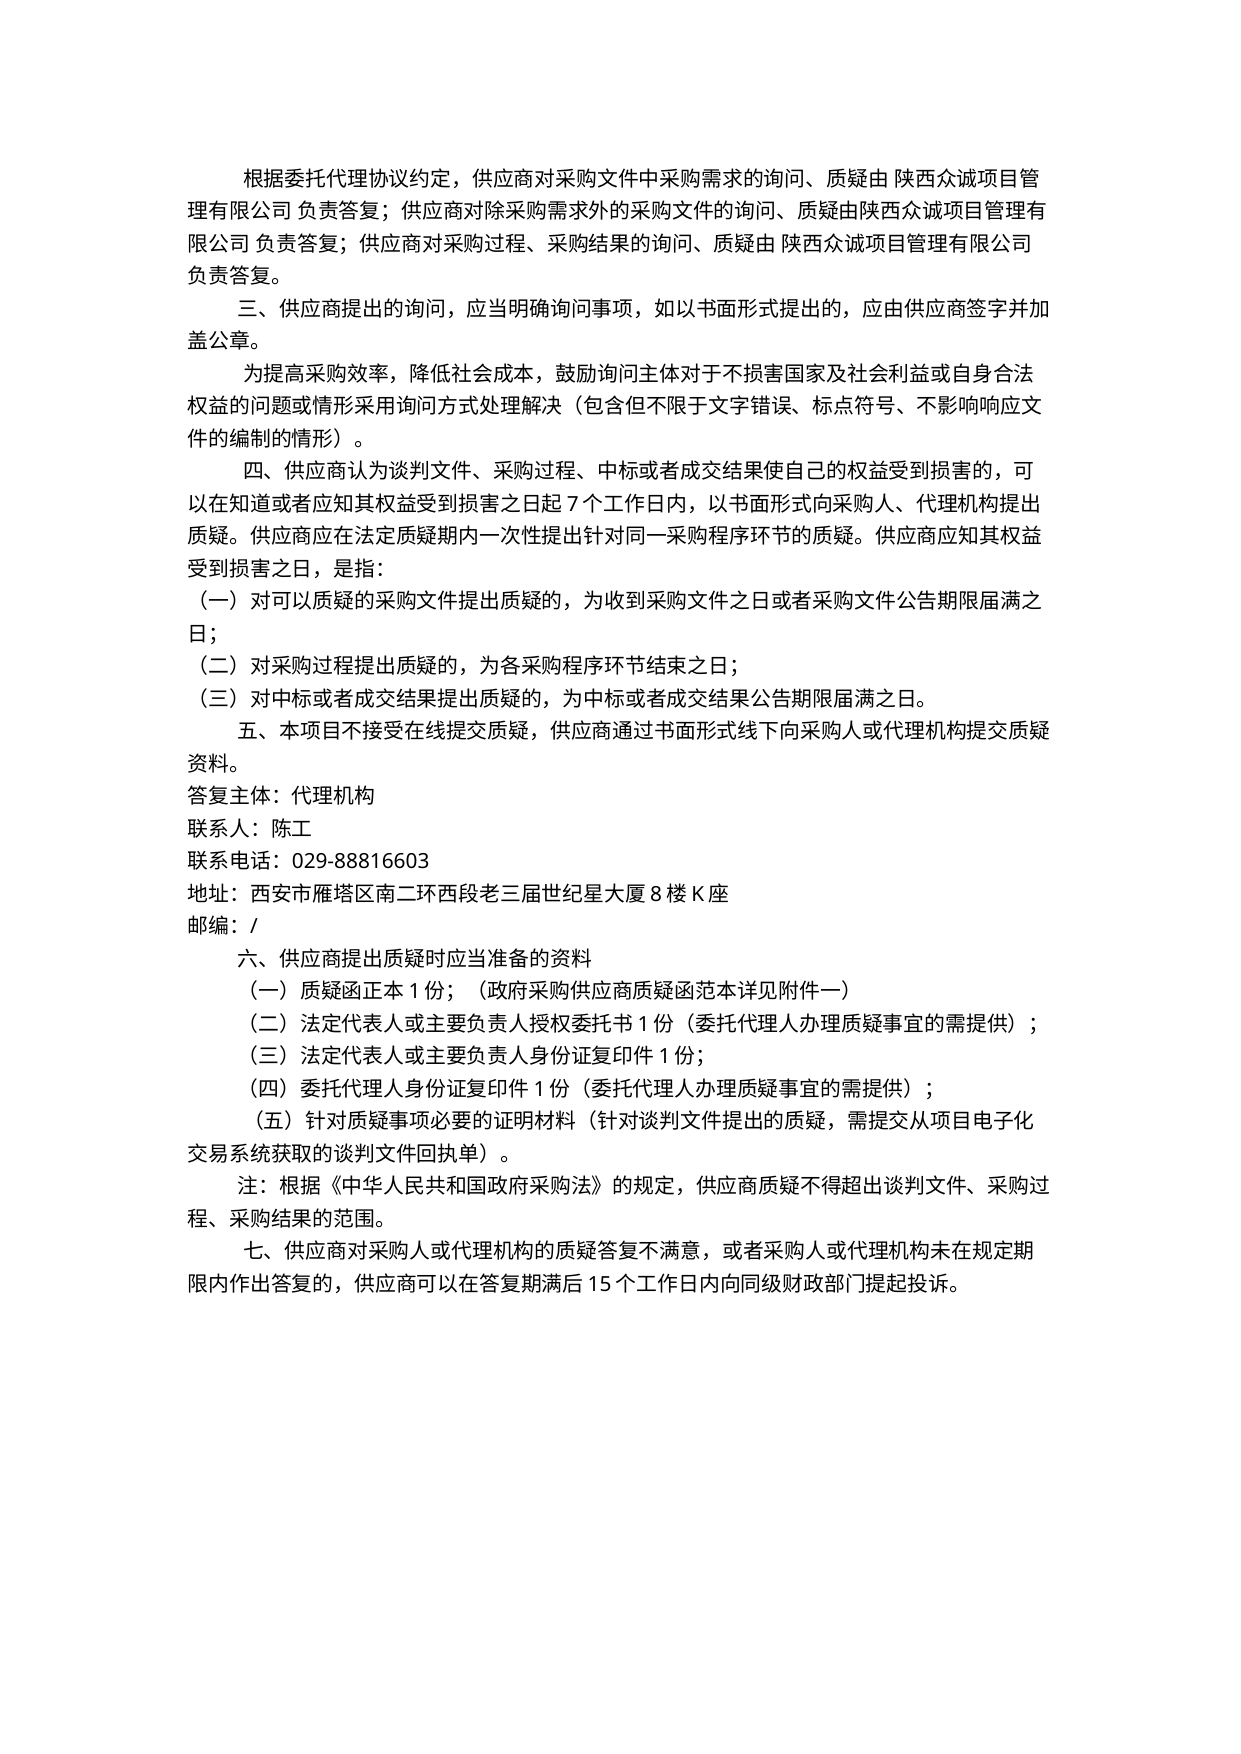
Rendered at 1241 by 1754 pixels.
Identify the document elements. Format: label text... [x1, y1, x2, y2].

text 根据委托代理协议约定，供应商对采购文件中采购需求的询问、质疑由 陕西众诚项目管理有限公司 负责答复；供应商对除采购需求外的采购文件的询问、质疑由陕西众诚项目管理有限公司 负责答复；供应商对采购过程、采购结果的询问、质疑由 陕西众诚项目管理有限公司 负责答复。 [187, 162, 1053, 292]
text 答复主体：代理机构 [187, 779, 1053, 812]
text （三）法定代表人或主要负责人身份证复印件1份； [187, 1039, 1053, 1072]
text （一）对可以质疑的采购文件提出质疑的，为收到采购文件之日或者采购文件公告期限届满之日； [187, 584, 1053, 649]
text （四）委托代理人身份证复印件1份（委托代理人办理质疑事宜的需提供）； [187, 1072, 1053, 1104]
text 为提高采购效率，降低社会成本，鼓励询问主体对于不损害国家及社会利益或自身合法权益的问题或情形采用询问方式处理解决（包含但不限于文字错误、标点符号、不影响响应文件的编制的情形）。 [187, 357, 1053, 454]
text （二）对采购过程提出质疑的，为各采购程序环节结束之日； [187, 649, 1053, 682]
text 联系电话：029-88816603 [187, 844, 1053, 877]
text 四、供应商认为谈判文件、采购过程、中标或者成交结果使自己的权益受到损害的，可以在知道或者应知其权益受到损害之日起7个工作日内，以书面形式向采购人、代理机构提出质疑。供应商应在法定质疑期内一次性提出针对同一采购程序环节的质疑。供应商应知其权益受到损害之日，是指： [187, 454, 1053, 584]
text （一）质疑函正本1份；（政府采购供应商质疑函范本详见附件一） [187, 974, 1053, 1007]
text 三、供应商提出的询问，应当明确询问事项，如以书面形式提出的，应由供应商签字并加盖公章。 [187, 292, 1053, 357]
text 六、供应商提出质疑时应当准备的资料 [187, 942, 1053, 974]
text 邮编：/ [187, 909, 1053, 942]
text 七、供应商对采购人或代理机构的质疑答复不满意，或者采购人或代理机构未在规定期限内作出答复的，供应商可以在答复期满后15个工作日内向同级财政部门提起投诉。 [187, 1234, 1053, 1299]
text （三）对中标或者成交结果提出质疑的，为中标或者成交结果公告期限届满之日。 [187, 682, 1053, 714]
text （五）针对质疑事项必要的证明材料（针对谈判文件提出的质疑，需提交从项目电子化交易系统获取的谈判文件回执单）。 [187, 1104, 1053, 1169]
text （二）法定代表人或主要负责人授权委托书1份（委托代理人办理质疑事宜的需提供）； [187, 1007, 1053, 1039]
text 注：根据《中华人民共和国政府采购法》的规定，供应商质疑不得超出谈判文件、采购过程、采购结果的范围。 [187, 1169, 1053, 1234]
text 地址：西安市雁塔区南二环西段老三届世纪星大厦8楼K座 [187, 877, 1053, 909]
text 联系人：陈工 [187, 812, 1053, 844]
text 五、本项目不接受在线提交质疑，供应商通过书面形式线下向采购人或代理机构提交质疑资料。 [187, 714, 1053, 779]
